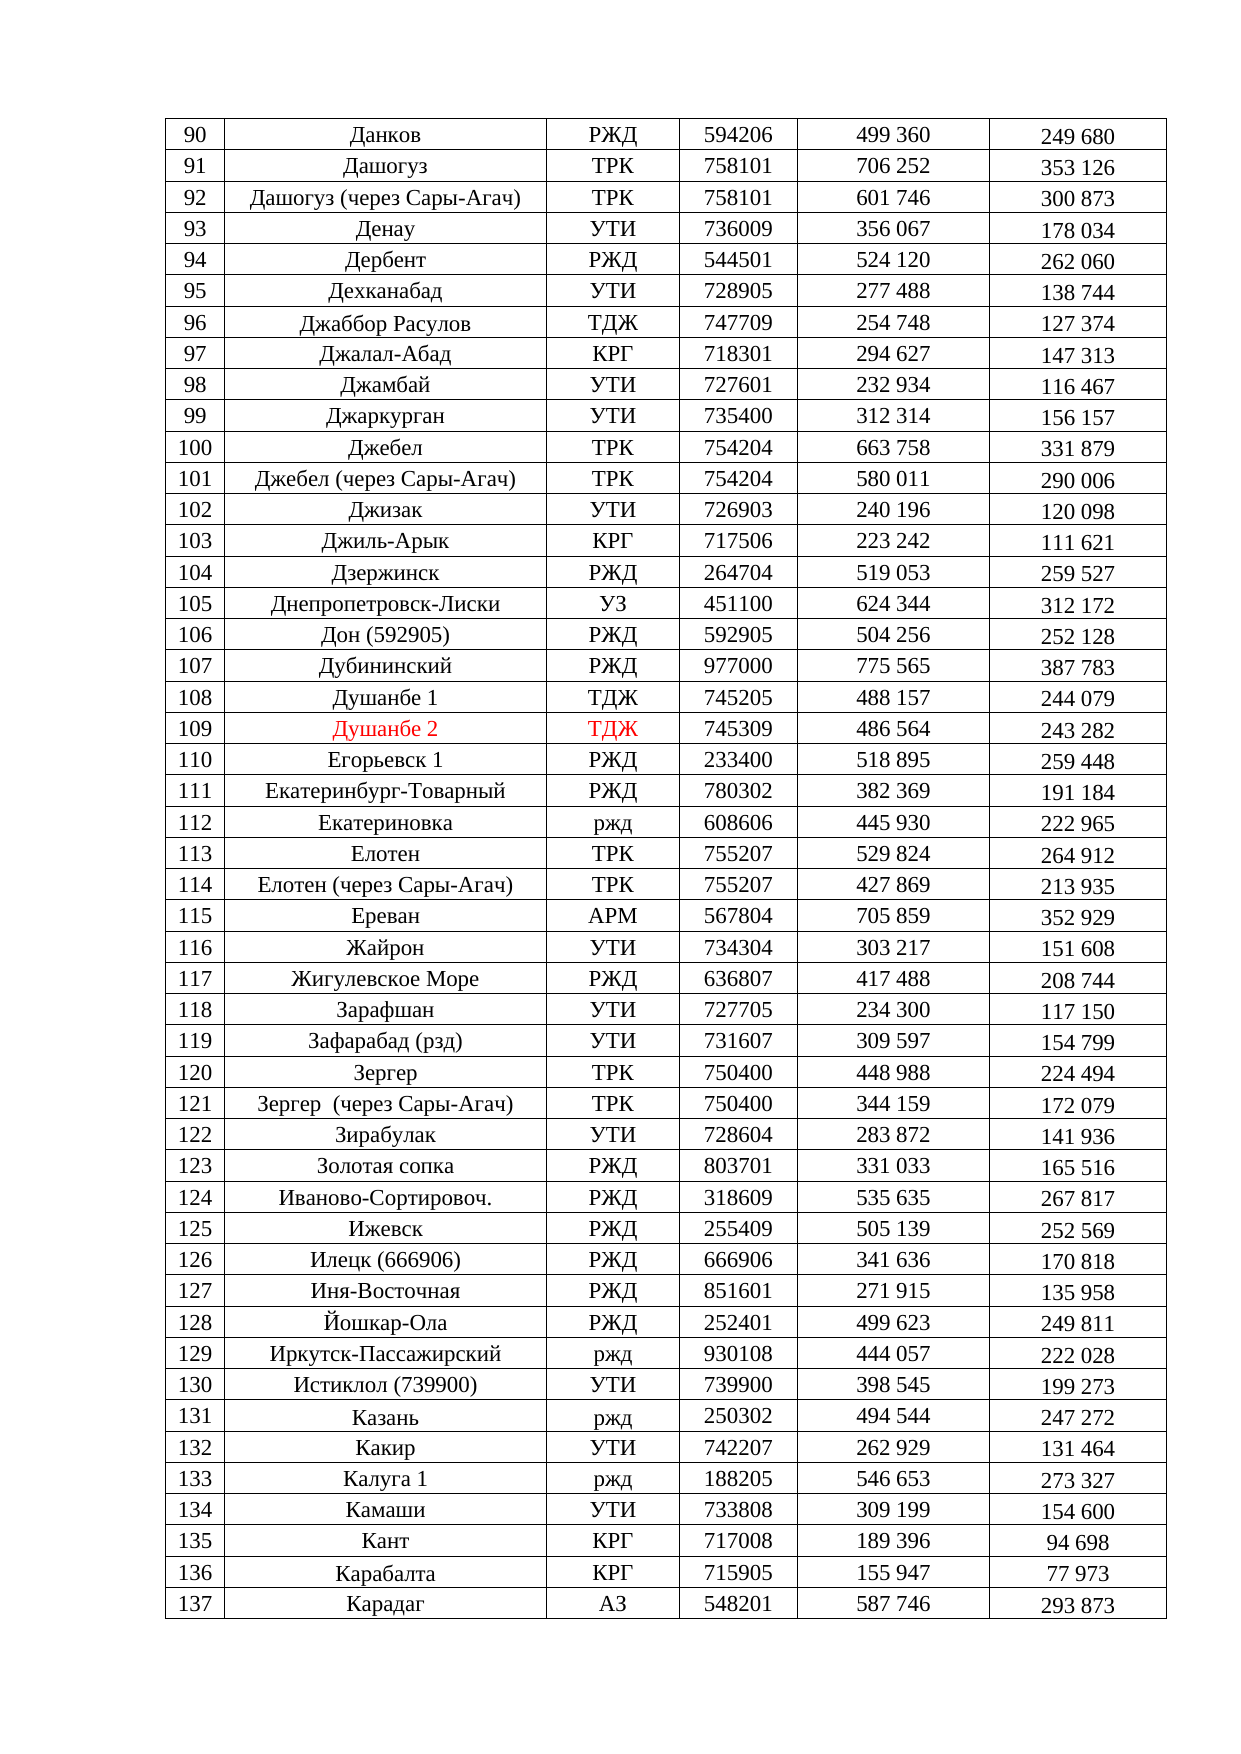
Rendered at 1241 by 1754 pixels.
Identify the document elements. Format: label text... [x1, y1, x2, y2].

table_cell 747709 [680, 307, 797, 337]
table_cell РЖД [547, 1307, 679, 1337]
table_cell 252 569 [990, 1213, 1166, 1243]
table_cell УТИ [547, 1432, 679, 1462]
table_cell 587 746 [798, 1588, 989, 1618]
table_cell Екатериновка [225, 807, 546, 837]
table_cell 130 [166, 1369, 224, 1399]
table_cell 745205 [680, 682, 797, 712]
table_cell 726903 [680, 494, 797, 524]
table_cell 548201 [680, 1588, 797, 1618]
table_cell 535 635 [798, 1182, 989, 1212]
table_cell Джебел (через Сары-Агач) [225, 463, 546, 493]
table_cell ТРК [547, 1057, 679, 1087]
table_cell Елотен (через Сары-Агач) [225, 869, 546, 899]
table_cell 247 272 [990, 1400, 1166, 1431]
table_cell АРМ [547, 900, 679, 931]
table_cell 705 859 [798, 900, 989, 931]
table_cell 504 256 [798, 619, 989, 649]
table_cell 151 608 [990, 932, 1166, 962]
table_cell Иваново-Сортировоч. [225, 1182, 546, 1212]
table_cell 775 565 [798, 650, 989, 681]
table_cell Зергер [225, 1057, 546, 1087]
table_cell Истиклол (739900) [225, 1369, 546, 1399]
table_cell Днепропетровск-Лиски [225, 588, 546, 618]
table_cell 117 [166, 963, 224, 993]
table_cell 309 597 [798, 1025, 989, 1056]
table_cell 758101 [680, 150, 797, 181]
table_cell Джиль-Арык [225, 525, 546, 556]
table_cell 131 [166, 1400, 224, 1431]
table_cell 208 744 [990, 963, 1166, 993]
table_cell Карабалта [225, 1557, 546, 1587]
table_cell 249 680 [990, 119, 1166, 149]
table_cell 199 273 [990, 1369, 1166, 1399]
table_cell Какир [225, 1432, 546, 1462]
table_cell Джизак [225, 494, 546, 524]
table_cell УТИ [547, 994, 679, 1024]
table_cell 742207 [680, 1432, 797, 1462]
table_cell 137 [166, 1588, 224, 1618]
table_cell 155 947 [798, 1557, 989, 1587]
table_cell Екатеринбург-Товарный [225, 775, 546, 806]
table_cell РЖД [547, 744, 679, 774]
table_cell 271 915 [798, 1275, 989, 1306]
table_cell 706 252 [798, 150, 989, 181]
table_cell 544501 [680, 244, 797, 274]
table_cell 264704 [680, 557, 797, 587]
table_cell 734304 [680, 932, 797, 962]
table_cell 178 034 [990, 213, 1166, 243]
table_cell 170 818 [990, 1244, 1166, 1274]
table_cell 780302 [680, 775, 797, 806]
table_cell 728604 [680, 1119, 797, 1149]
table_cell 758101 [680, 182, 797, 212]
table_cell 718301 [680, 338, 797, 368]
table_cell 249 811 [990, 1307, 1166, 1337]
table_cell КРГ [547, 1525, 679, 1556]
table_cell 240 196 [798, 494, 989, 524]
table_cell РЖД [547, 619, 679, 649]
table_cell 273 327 [990, 1463, 1166, 1493]
table_cell УТИ [547, 369, 679, 399]
table_cell 930108 [680, 1338, 797, 1368]
table_cell 136 [166, 1557, 224, 1587]
table_cell РЖД [547, 1244, 679, 1274]
table_cell Джаббор Расулов [225, 307, 546, 337]
table_cell РЖД [547, 244, 679, 274]
table_cell Данков [225, 119, 546, 149]
table_cell 106 [166, 619, 224, 649]
table_cell 213 935 [990, 869, 1166, 899]
table_cell 103 [166, 525, 224, 556]
table_cell ТДЖ [547, 682, 679, 712]
table_cell 331 033 [798, 1150, 989, 1181]
table_cell Дубининский [225, 650, 546, 681]
table_cell 663 758 [798, 432, 989, 462]
table_cell 105 [166, 588, 224, 618]
table_cell Джаркурган [225, 400, 546, 431]
table_cell Жайрон [225, 932, 546, 962]
table_cell ТРК [547, 182, 679, 212]
table_cell 445 930 [798, 807, 989, 837]
table_cell Ижевск [225, 1213, 546, 1243]
table_cell Карадаг [225, 1588, 546, 1618]
table_cell УТИ [547, 494, 679, 524]
table_cell 293 873 [990, 1588, 1166, 1618]
table_cell УТИ [547, 932, 679, 962]
table_cell 417 488 [798, 963, 989, 993]
table_cell Елотен [225, 838, 546, 868]
table_cell Камаши [225, 1494, 546, 1524]
table_cell ТДЖ [547, 713, 679, 743]
table_cell 234 300 [798, 994, 989, 1024]
table_cell 119 [166, 1025, 224, 1056]
table_cell 444 057 [798, 1338, 989, 1368]
table_cell Дашогуз (через Сары-Агач) [225, 182, 546, 212]
table_cell 223 242 [798, 525, 989, 556]
table_cell 283 872 [798, 1119, 989, 1149]
table_cell 318609 [680, 1182, 797, 1212]
table_cell 188205 [680, 1463, 797, 1493]
table_cell 172 079 [990, 1088, 1166, 1118]
table_cell 290 006 [990, 463, 1166, 493]
table_cell 303 217 [798, 932, 989, 962]
table_cell ржд [547, 1338, 679, 1368]
table_cell КРГ [547, 1557, 679, 1587]
table_cell 267 817 [990, 1182, 1166, 1212]
table_cell 262 929 [798, 1432, 989, 1462]
table_cell ТРК [547, 150, 679, 181]
table_cell 93 [166, 213, 224, 243]
table_cell 124 [166, 1182, 224, 1212]
table_cell 98 [166, 369, 224, 399]
table_cell 127 [166, 1275, 224, 1306]
table_cell ТРК [547, 869, 679, 899]
table_cell 499 623 [798, 1307, 989, 1337]
table_cell 255409 [680, 1213, 797, 1243]
table_cell Казань [225, 1400, 546, 1431]
table_cell 233400 [680, 744, 797, 774]
table_cell 135 [166, 1525, 224, 1556]
table_cell ржд [547, 807, 679, 837]
table_cell 494 544 [798, 1400, 989, 1431]
table_cell 222 965 [990, 807, 1166, 837]
table_cell 154 799 [990, 1025, 1166, 1056]
table_cell РЖД [547, 775, 679, 806]
table_cell 116 [166, 932, 224, 962]
table_cell 138 744 [990, 275, 1166, 306]
table_cell 123 [166, 1150, 224, 1181]
table_cell РЖД [547, 1213, 679, 1243]
table_cell 90 [166, 119, 224, 149]
table_cell Зафарабад (рзд) [225, 1025, 546, 1056]
table_cell АЗ [547, 1588, 679, 1618]
table_cell 344 159 [798, 1088, 989, 1118]
table_cell Душанбе 1 [225, 682, 546, 712]
table_cell 118 [166, 994, 224, 1024]
table_cell ТДЖ [547, 307, 679, 337]
table_cell 736009 [680, 213, 797, 243]
table_cell 755207 [680, 869, 797, 899]
table_cell 113 [166, 838, 224, 868]
table_cell 636807 [680, 963, 797, 993]
table_cell 107 [166, 650, 224, 681]
table_cell 109 [166, 713, 224, 743]
table_cell 977000 [680, 650, 797, 681]
table_cell 448 988 [798, 1057, 989, 1087]
table_cell 120 [166, 1057, 224, 1087]
table_cell Дехканабад [225, 275, 546, 306]
table_cell КРГ [547, 525, 679, 556]
table_cell Душанбе 2 [225, 713, 546, 743]
table_cell Йошкар-Ола [225, 1307, 546, 1337]
table_cell Дон (592905) [225, 619, 546, 649]
table_cell УЗ [547, 588, 679, 618]
table_cell 99 [166, 400, 224, 431]
table_cell 518 895 [798, 744, 989, 774]
table_cell 499 360 [798, 119, 989, 149]
table_cell 728905 [680, 275, 797, 306]
table_cell 96 [166, 307, 224, 337]
table_cell РЖД [547, 1275, 679, 1306]
table_cell 111 621 [990, 525, 1166, 556]
table_cell 120 098 [990, 494, 1166, 524]
table_cell 259 448 [990, 744, 1166, 774]
table_cell 529 824 [798, 838, 989, 868]
table_cell Денау [225, 213, 546, 243]
table_cell 115 [166, 900, 224, 931]
table_cell 488 157 [798, 682, 989, 712]
table_cell 189 396 [798, 1525, 989, 1556]
table_cell 262 060 [990, 244, 1166, 274]
table_cell 127 374 [990, 307, 1166, 337]
table_cell 133 [166, 1463, 224, 1493]
table_cell 398 545 [798, 1369, 989, 1399]
table_cell 254 748 [798, 307, 989, 337]
table_cell 112 [166, 807, 224, 837]
table_cell 129 [166, 1338, 224, 1368]
table_cell 95 [166, 275, 224, 306]
table_cell 277 488 [798, 275, 989, 306]
table_cell 451100 [680, 588, 797, 618]
table_cell 244 079 [990, 682, 1166, 712]
table_cell 735400 [680, 400, 797, 431]
table_cell 259 527 [990, 557, 1166, 587]
table_cell 232 934 [798, 369, 989, 399]
table_cell 92 [166, 182, 224, 212]
table_cell 592905 [680, 619, 797, 649]
table_cell УТИ [547, 1494, 679, 1524]
table_cell 567804 [680, 900, 797, 931]
table_cell 101 [166, 463, 224, 493]
table_cell 122 [166, 1119, 224, 1149]
table_cell 851601 [680, 1275, 797, 1306]
table_cell 128 [166, 1307, 224, 1337]
table_cell 102 [166, 494, 224, 524]
table_cell 147 313 [990, 338, 1166, 368]
table_cell 727705 [680, 994, 797, 1024]
table_cell 754204 [680, 463, 797, 493]
table_cell 387 783 [990, 650, 1166, 681]
table_cell 165 516 [990, 1150, 1166, 1181]
table_cell ТРК [547, 432, 679, 462]
table_cell 104 [166, 557, 224, 587]
table_cell 117 150 [990, 994, 1166, 1024]
table_cell 624 344 [798, 588, 989, 618]
table_cell Зарафшан [225, 994, 546, 1024]
table_cell 608606 [680, 807, 797, 837]
table_cell 715905 [680, 1557, 797, 1587]
table_cell 134 [166, 1494, 224, 1524]
table_cell Жигулевское Море [225, 963, 546, 993]
table_cell 91 [166, 150, 224, 181]
table_cell УТИ [547, 1369, 679, 1399]
table_cell 739900 [680, 1369, 797, 1399]
table_cell 331 879 [990, 432, 1166, 462]
table_cell 312 172 [990, 588, 1166, 618]
table_cell 352 929 [990, 900, 1166, 931]
table_cell Егорьевск 1 [225, 744, 546, 774]
table_cell 116 467 [990, 369, 1166, 399]
table_cell 341 636 [798, 1244, 989, 1274]
table_cell 77 973 [990, 1557, 1166, 1587]
table_cell 97 [166, 338, 224, 368]
table_cell 94 [166, 244, 224, 274]
table_cell 252 128 [990, 619, 1166, 649]
table_cell 110 [166, 744, 224, 774]
table_cell 111 [166, 775, 224, 806]
table_cell ТРК [547, 463, 679, 493]
table_cell РЖД [547, 1150, 679, 1181]
table_cell 519 053 [798, 557, 989, 587]
table_cell 755207 [680, 838, 797, 868]
table_cell 356 067 [798, 213, 989, 243]
table_cell 250302 [680, 1400, 797, 1431]
table_cell 108 [166, 682, 224, 712]
table_cell 717008 [680, 1525, 797, 1556]
table_cell 750400 [680, 1088, 797, 1118]
table_cell УТИ [547, 400, 679, 431]
table_cell 94 698 [990, 1525, 1166, 1556]
table_cell Дербент [225, 244, 546, 274]
table_cell 546 653 [798, 1463, 989, 1493]
table_cell Джебел [225, 432, 546, 462]
table_cell 731607 [680, 1025, 797, 1056]
table_cell Джамбай [225, 369, 546, 399]
table_cell Иркутск-Пассажирский [225, 1338, 546, 1368]
table_cell 294 627 [798, 338, 989, 368]
table_cell 243 282 [990, 713, 1166, 743]
table_cell РЖД [547, 650, 679, 681]
table_cell 594206 [680, 119, 797, 149]
table_cell 154 600 [990, 1494, 1166, 1524]
table_cell КРГ [547, 338, 679, 368]
table_cell 524 120 [798, 244, 989, 274]
table_cell РЖД [547, 557, 679, 587]
table_cell Дзержинск [225, 557, 546, 587]
table_cell Зирабулак [225, 1119, 546, 1149]
table_cell ржд [547, 1400, 679, 1431]
table_cell 666906 [680, 1244, 797, 1274]
table_cell 191 184 [990, 775, 1166, 806]
table_cell 126 [166, 1244, 224, 1274]
table_cell УТИ [547, 213, 679, 243]
table_cell Дашогуз [225, 150, 546, 181]
table_cell 135 958 [990, 1275, 1166, 1306]
table_cell 132 [166, 1432, 224, 1462]
table_cell 733808 [680, 1494, 797, 1524]
table_cell Иня-Восточная [225, 1275, 546, 1306]
table_cell 114 [166, 869, 224, 899]
table_cell 264 912 [990, 838, 1166, 868]
table_cell 601 746 [798, 182, 989, 212]
table_cell 100 [166, 432, 224, 462]
table_cell 300 873 [990, 182, 1166, 212]
table_cell 486 564 [798, 713, 989, 743]
table_cell Кант [225, 1525, 546, 1556]
table_cell 252401 [680, 1307, 797, 1337]
table_cell 121 [166, 1088, 224, 1118]
table_cell 717506 [680, 525, 797, 556]
table_cell 580 011 [798, 463, 989, 493]
table_cell УТИ [547, 1119, 679, 1149]
table_cell 131 464 [990, 1432, 1166, 1462]
table_cell 312 314 [798, 400, 989, 431]
table_cell 224 494 [990, 1057, 1166, 1087]
table_cell 750400 [680, 1057, 797, 1087]
table_cell Илецк (666906) [225, 1244, 546, 1274]
table_cell ТРК [547, 1088, 679, 1118]
table_cell 505 139 [798, 1213, 989, 1243]
table_cell 803701 [680, 1150, 797, 1181]
table_cell РЖД [547, 119, 679, 149]
table_cell 141 936 [990, 1119, 1166, 1149]
table_cell Калуга 1 [225, 1463, 546, 1493]
table_cell 382 369 [798, 775, 989, 806]
table_cell 309 199 [798, 1494, 989, 1524]
table_cell ржд [547, 1463, 679, 1493]
table_cell УТИ [547, 275, 679, 306]
table_cell 427 869 [798, 869, 989, 899]
table_cell Джалал-Абад [225, 338, 546, 368]
table_cell УТИ [547, 1025, 679, 1056]
table_cell Ереван [225, 900, 546, 931]
table_cell РЖД [547, 963, 679, 993]
table_cell ТРК [547, 838, 679, 868]
table_cell Золотая сопка [225, 1150, 546, 1181]
table_cell 125 [166, 1213, 224, 1243]
table_cell 754204 [680, 432, 797, 462]
table_cell 156 157 [990, 400, 1166, 431]
table_cell РЖД [547, 1182, 679, 1212]
table_cell 745309 [680, 713, 797, 743]
table_cell 353 126 [990, 150, 1166, 181]
table_cell Зергер (через Сары-Агач) [225, 1088, 546, 1118]
table_cell 727601 [680, 369, 797, 399]
table_cell 222 028 [990, 1338, 1166, 1368]
